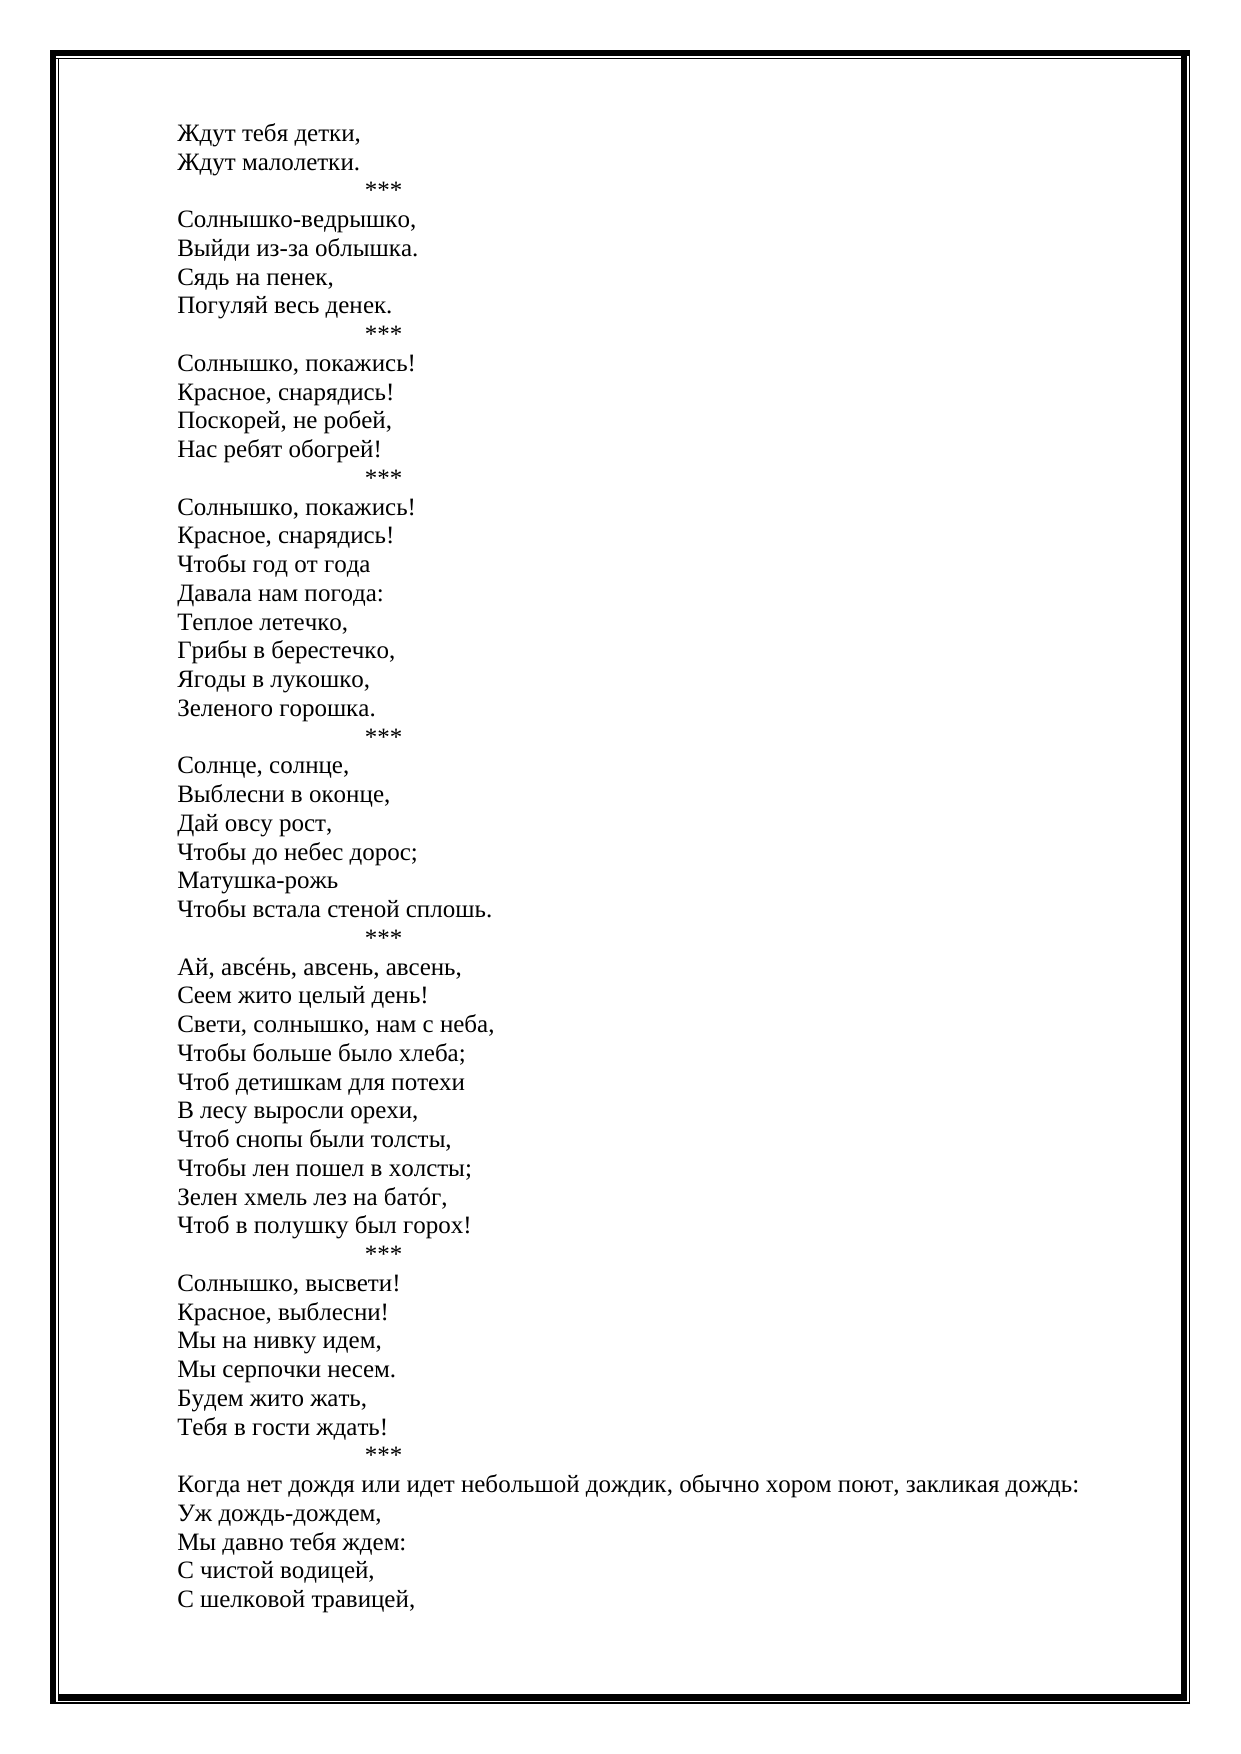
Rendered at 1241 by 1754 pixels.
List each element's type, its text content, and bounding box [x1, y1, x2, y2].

text Зелен хмель лез на батóг, [177, 1182, 1152, 1211]
text Солнце, солнце, [177, 751, 1152, 779]
text Погуляй весь денек. [177, 291, 1152, 319]
text Красное, снарядись! [177, 377, 1152, 406]
text Мы на нивку идем, [177, 1326, 1152, 1354]
text Ждут малолетки. [177, 147, 1152, 176]
text Чтоб в полушку был горох! [177, 1211, 1152, 1239]
text Нас ребят обогрей! [177, 434, 1152, 463]
text Сеем жито целый день! [177, 981, 1152, 1009]
text Ай, авсéнь, авсень, авсень, [177, 952, 1152, 981]
text Солнышко, покажись! [177, 492, 1152, 521]
text Матушка-рожь [177, 866, 1152, 894]
text Чтобы больше было хлеба; [177, 1038, 1152, 1067]
text Чтоб детишкам для потехи [177, 1067, 1152, 1096]
text Теплое летечко, [177, 607, 1152, 636]
text *** [177, 176, 1152, 204]
text *** [177, 1239, 1152, 1268]
text Грибы в берестечко, [177, 636, 1152, 664]
text Чтобы лен пошел в холсты; [177, 1153, 1152, 1182]
text Чтобы год от года [177, 549, 1152, 578]
text Солнышко, покажись! [177, 348, 1152, 377]
text В лесу выросли орехи, [177, 1096, 1152, 1124]
text *** [177, 722, 1152, 751]
text Уж дождь-дождем, [177, 1498, 1152, 1527]
text Солнышко-ведрышко, [177, 204, 1152, 233]
text Мы давно тебя ждем: [177, 1527, 1152, 1556]
text *** [177, 319, 1152, 348]
text *** [177, 463, 1152, 492]
text Чтоб снопы были толсты, [177, 1124, 1152, 1153]
text Когда нет дождя или идет небольшой дождик, обычно хором поют, закликая дождь: [177, 1469, 1152, 1498]
text *** [177, 1441, 1152, 1469]
text Свети, солнышко, нам с неба, [177, 1009, 1152, 1038]
text Выйди из-за облышка. [177, 233, 1152, 262]
text Чтобы встала стеной сплошь. [177, 894, 1152, 923]
text Мы серпочки несем. [177, 1354, 1152, 1383]
text Чтобы до небес дорос; [177, 837, 1152, 866]
text Красное, снарядись! [177, 521, 1152, 549]
text Сядь на пенек, [177, 262, 1152, 291]
text Красное, выблесни! [177, 1297, 1152, 1326]
text Зеленого горошка. [177, 693, 1152, 722]
text С чистой водицей, [177, 1556, 1152, 1584]
text Давала нам погода: [177, 578, 1152, 607]
text Ягоды в лукошко, [177, 664, 1152, 693]
text Солнышко, высвети! [177, 1268, 1152, 1297]
text Дай овсу рост, [177, 808, 1152, 837]
text Будем жито жать, [177, 1383, 1152, 1412]
text Поскорей, не робей, [177, 406, 1152, 434]
text Тебя в гости ждать! [177, 1412, 1152, 1441]
text *** [177, 923, 1152, 952]
text Выблесни в оконце, [177, 779, 1152, 808]
text Ждут тебя детки, [177, 118, 1152, 147]
text С шелковой травицей, [177, 1584, 1152, 1613]
